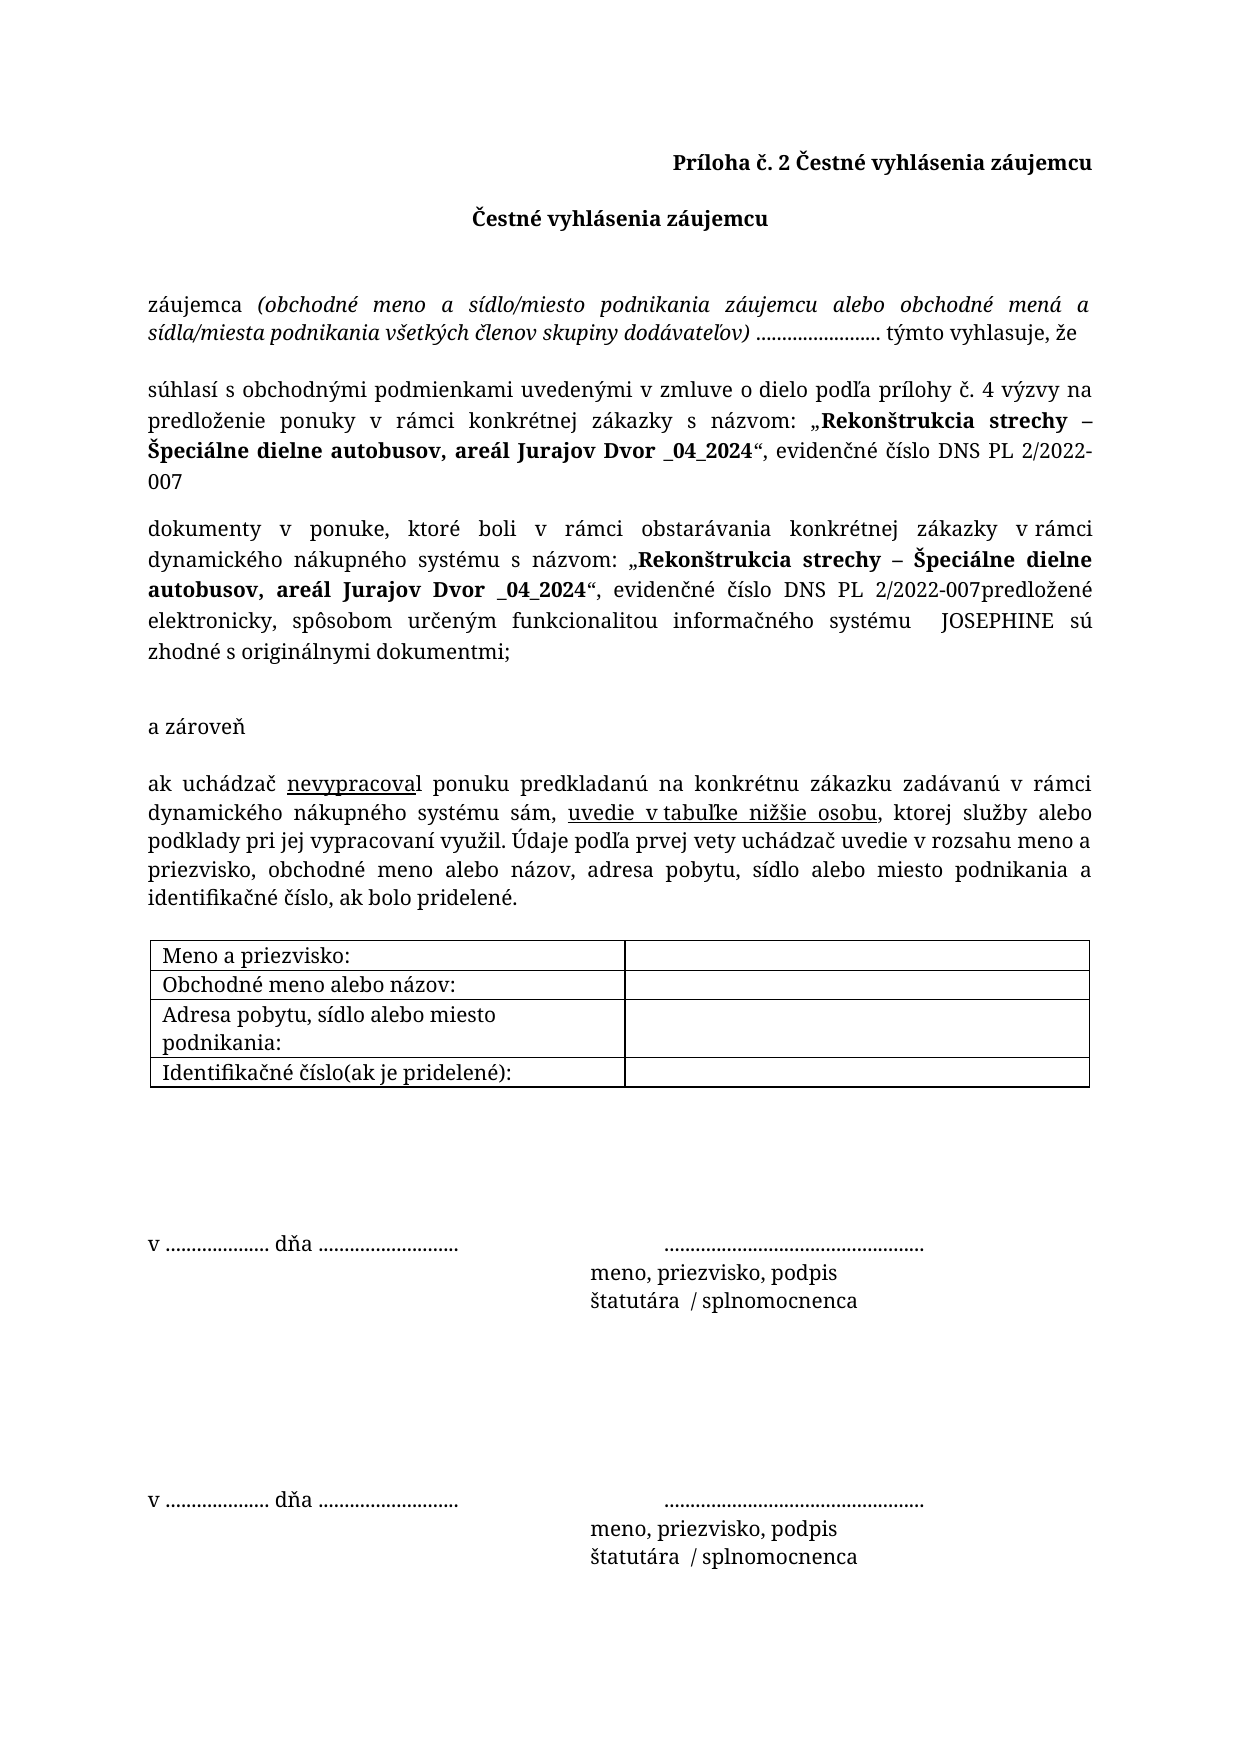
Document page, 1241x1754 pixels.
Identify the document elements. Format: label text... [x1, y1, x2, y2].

table_cell [626, 971, 1089, 999]
text záujemca (obchodné meno a sídlo/miesto podnikania záujemcu alebo obchodné mená a sídla/miesta podnikania všetkých členov skupiny dodávateľov) ........................ týmto vyhlasuje, že [148, 290, 1093, 347]
text v .................... dňa ........................... .................................................. [148, 1229, 1093, 1258]
text Čestné vyhlásenia záujemcu [148, 204, 1093, 233]
table_cell Obchodné meno alebo názov: [151, 971, 624, 999]
text súhlasí s obchodnými podmienkami uvedenými v zmluve o dielo podľa prílohy č. 4 výzvy na predloženie ponuky v rámci konkrétnej zákazky s názvom: „Rekonštrukcia strechy – Špeciálne dielne autobusov, areál Jurajov Dvor _04_2024“, evidenčné číslo DNS PL 2/2022-007 [148, 375, 1093, 495]
table_cell Identifikačné číslo(ak je pridelené): [151, 1058, 624, 1086]
table_header [626, 941, 1089, 969]
text štatutára / splnomocnenca [148, 1286, 1093, 1315]
text meno, priezvisko, podpis [148, 1258, 1093, 1286]
table_cell [626, 1058, 1089, 1086]
text a zároveň [148, 712, 1093, 741]
table_cell [626, 1000, 1089, 1057]
text štatutára / splnomocnenca [516, 1542, 1093, 1571]
text dokumenty v ponuke, ktoré boli v rámci obstarávania konkrétnej zákazky v rámci dynamického nákupného systému s názvom: „Rekonštrukcia strechy – Špeciálne dielne autobusov, areál Jurajov Dvor _04_2024“, evidenčné číslo DNS PL 2/2022-007predložené elektronicky, spôsobom určeným funkcionalitou informačného systému JOSEPHINE sú zhodné s originálnymi dokumentmi; [148, 514, 1093, 665]
table_header Meno a priezvisko: [151, 941, 624, 969]
table_cell Adresa pobytu, sídlo alebo miesto podnikania: [151, 1000, 624, 1057]
text ak uchádzač nevypracoval ponuku predkladanú na konkrétnu zákazku zadávanú v rámci dynamického nákupného systému sám, uvedie v tabuľke nižšie osobu, ktorej služby alebo podklady pri jej vypracovaní využil. Údaje podľa prvej vety uchádzač uvedie v rozsahu meno a priezvisko, obchodné meno alebo názov, adresa pobytu, sídlo alebo miesto podnikania a identifikačné číslo, ak bolo pridelené. [148, 769, 1093, 912]
text meno, priezvisko, podpis [148, 1514, 1093, 1542]
text Príloha č. 2 Čestné vyhlásenia záujemcu [148, 148, 1093, 176]
text v .................... dňa ........................... .................................................. [148, 1486, 1093, 1514]
